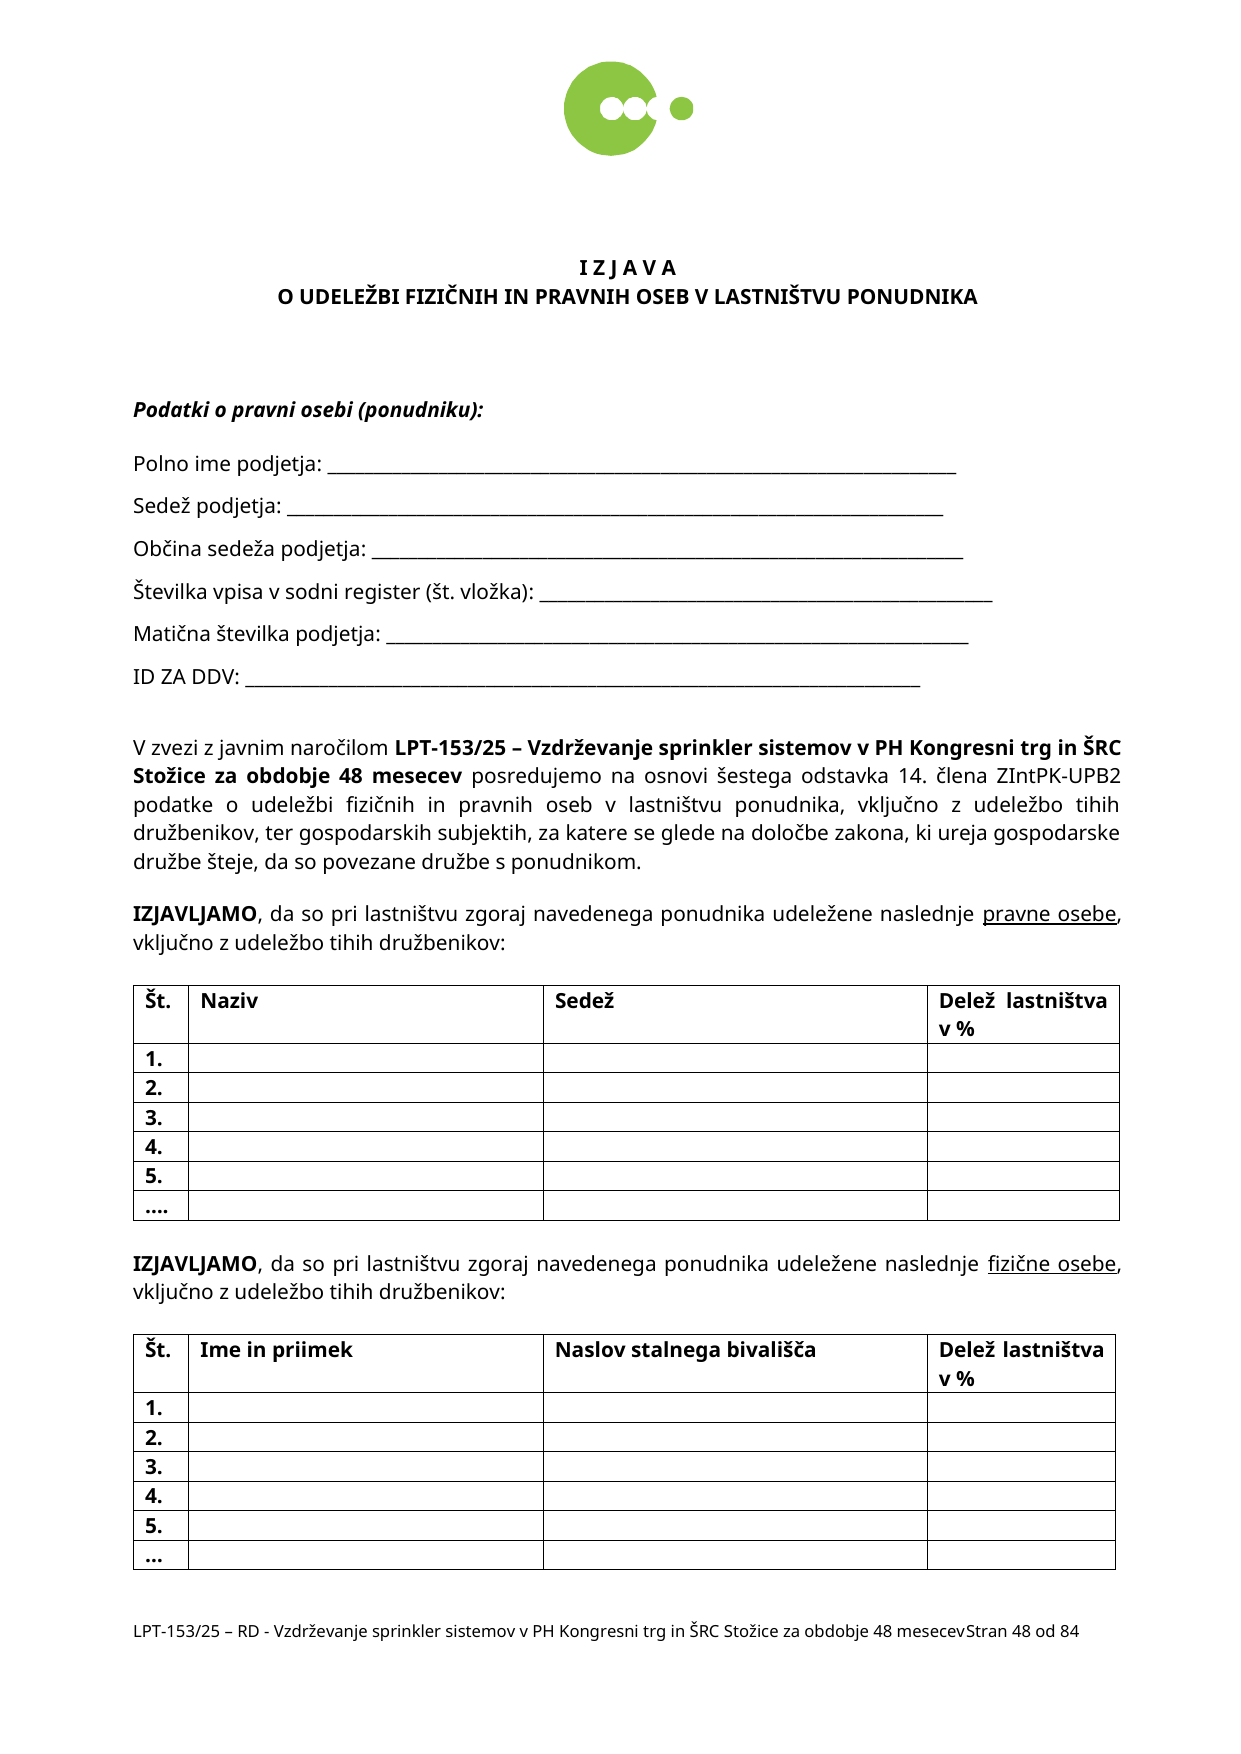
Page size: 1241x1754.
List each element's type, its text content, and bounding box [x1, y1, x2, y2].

table_cell [928, 1044, 1119, 1072]
table_cell [544, 1541, 927, 1569]
table_header Št. [134, 1335, 188, 1392]
table_cell [189, 1044, 543, 1072]
table_cell [928, 1103, 1119, 1131]
table_cell [928, 1393, 1115, 1422]
table_cell [928, 1541, 1115, 1569]
table_cell 5. [134, 1162, 188, 1190]
table_cell 2. [134, 1423, 188, 1451]
table_cell [544, 1423, 927, 1451]
text Podatki o pravni osebi (ponudniku): [133, 396, 1122, 424]
table_header Ime in priimek [189, 1335, 543, 1392]
table_cell [928, 1191, 1119, 1219]
table_cell 5. [134, 1511, 188, 1539]
text Sedež podjetja: _______________________________________________________________________ [133, 492, 1122, 520]
table_header Naziv [189, 986, 543, 1043]
table_cell 4. [134, 1132, 188, 1161]
table_cell [189, 1191, 543, 1219]
table_cell [928, 1073, 1119, 1102]
text ID ZA DDV: _________________________________________________________________________ [133, 662, 1122, 691]
table_cell [189, 1103, 543, 1131]
table_header Sedež [544, 986, 927, 1043]
table_cell [544, 1511, 927, 1539]
table_cell 1. [134, 1393, 188, 1422]
table_cell [544, 1103, 927, 1131]
table_cell [189, 1452, 543, 1481]
table_cell [928, 1452, 1115, 1481]
table_cell [544, 1191, 927, 1219]
text Polno ime podjetja: ____________________________________________________________________ [133, 449, 1122, 477]
table_cell [544, 1393, 927, 1422]
text Številka vpisa v sodni register (št. vložka): _________________________________________________ [133, 577, 1122, 605]
table_cell [928, 1482, 1115, 1510]
table_header Naslov stalnega bivališča [544, 1335, 927, 1392]
text Matična številka podjetja: _______________________________________________________________ [133, 619, 1122, 648]
table_cell [544, 1073, 927, 1102]
table_cell 2. [134, 1073, 188, 1102]
table_cell [928, 1132, 1119, 1161]
table_cell [544, 1452, 927, 1481]
table_cell [189, 1393, 543, 1422]
text IZJAVLJAMO, da so pri lastništvu zgoraj navedenega ponudnika udeležene naslednje fizične osebe, vključno z udeležbo tihih družbenikov: [133, 1249, 1122, 1306]
table_cell [544, 1482, 927, 1510]
text Občina sedeža podjetja: ________________________________________________________________ [133, 534, 1122, 563]
table_cell 4. [134, 1482, 188, 1510]
table_header Delež lastništva v % [928, 986, 1119, 1043]
text O UDELEŽBI FIZIČNIH IN PRAVNIH OSEB V LASTNIŠTVU PONUDNIKA [133, 282, 1122, 310]
table_cell [189, 1511, 543, 1539]
table_cell [189, 1073, 543, 1102]
table_cell [928, 1162, 1119, 1190]
table_cell …. [134, 1191, 188, 1219]
table_cell [544, 1132, 927, 1161]
table_cell 1. [134, 1044, 188, 1072]
table_header Delež lastništva v % [928, 1335, 1115, 1392]
table_cell [928, 1423, 1115, 1451]
table_cell [189, 1482, 543, 1510]
table_cell [189, 1423, 543, 1451]
table_cell 3. [134, 1103, 188, 1131]
table_cell [544, 1044, 927, 1072]
table_cell [928, 1511, 1115, 1539]
table_cell [189, 1132, 543, 1161]
table_cell 3. [134, 1452, 188, 1481]
text V zvezi z javnim naročilom LPT-153/25 – Vzdrževanje sprinkler sistemov v PH Kongresni trg in ŠRC Stožice za obdobje 48 mesecev posredujemo na osnovi šestega odstavka 14. člena ZIntPK-UPB2 podatke o udeležbi fizičnih in pravnih oseb v lastništvu ponudnika, vključno z udeležbo tihih družbenikov, ter gospodarskih subjektih, za katere se glede na določbe zakona, ki ureja gospodarske družbe šteje, da so povezane družbe s ponudnikom. [133, 733, 1122, 875]
table_cell [189, 1541, 543, 1569]
table_cell [189, 1162, 543, 1190]
text I Z J A V A [133, 253, 1122, 282]
table_cell [544, 1162, 927, 1190]
table_header Št. [134, 986, 188, 1043]
table_cell … [134, 1541, 188, 1569]
text IZJAVLJAMO, da so pri lastništvu zgoraj navedenega ponudnika udeležene naslednje pravne osebe, vključno z udeležbo tihih družbenikov: [133, 899, 1122, 956]
